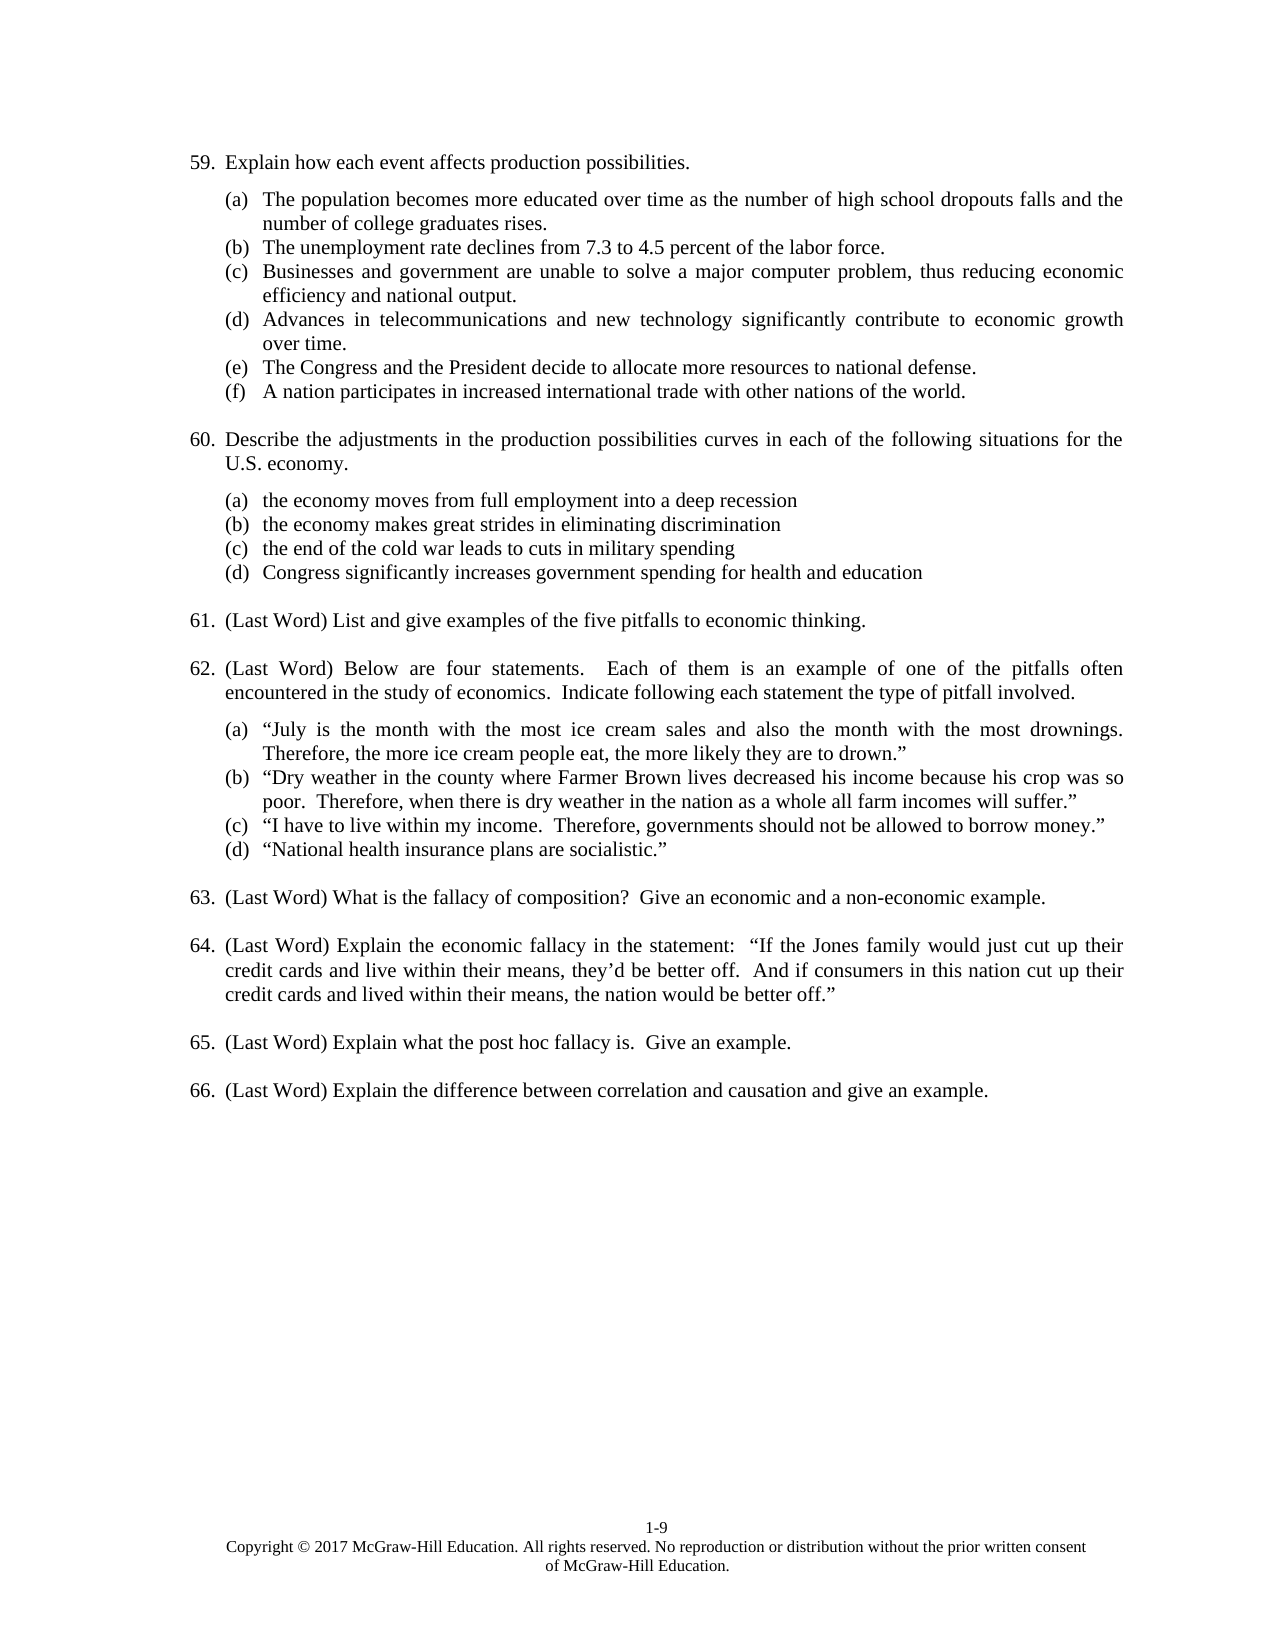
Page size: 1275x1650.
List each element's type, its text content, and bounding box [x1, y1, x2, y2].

text (e) The Congress and the President decide to allocate more resources to national defense. [225, 355, 1125, 379]
text (d) Advances in telecommunications and new technology significantly contribute to economic growth over time. [225, 307, 1125, 355]
text (b) “Dry weather in the county where Farmer Brown lives decreased his income because his crop was so poor. Therefore, when there is dry weather in the nation as a whole all farm incomes will suffer.” [225, 765, 1125, 813]
text (c) Businesses and government are unable to solve a major computer problem, thus reducing economic efficiency and national output. [225, 259, 1125, 307]
text 64. (Last Word) Explain the economic fallacy in the statement: “If the Jones family would just cut up their credit cards and live within their means, they’d be better off. And if consumers in this nation cut up their credit cards and lived within their means, the nation would be better off.” [187, 933, 1125, 1006]
text (a) the economy moves from full employment into a deep recession [225, 488, 1125, 512]
text (b) the economy makes great strides in eliminating discrimination [225, 512, 1125, 536]
text (f) A nation participates in increased international trade with other nations of the world. [225, 379, 1125, 403]
text 65. (Last Word) Explain what the post hoc fallacy is. Give an example. [187, 1030, 1125, 1054]
text 60. Describe the adjustments in the production possibilities curves in each of the following situations for the U.S. economy. [187, 427, 1125, 475]
text (b) The unemployment rate declines from 7.3 to 4.5 percent of the labor force. [225, 235, 1125, 259]
text (c) “I have to live within my income. Therefore, governments should not be allowed to borrow money.” [225, 813, 1125, 837]
text 61. (Last Word) List and give examples of the five pitfalls to economic thinking. [187, 608, 1125, 632]
text (c) the end of the cold war leads to cuts in military spending [225, 536, 1125, 560]
text 66. (Last Word) Explain the difference between correlation and causation and give an example. [187, 1078, 1125, 1102]
text (d) Congress significantly increases government spending for health and education [225, 560, 1125, 584]
text (d) “National health insurance plans are socialistic.” [225, 837, 1125, 861]
text 59. Explain how each event affects production possibilities. [187, 150, 1125, 174]
text (a) “July is the month with the most ice cream sales and also the month with the most drownings. Therefore, the more ice cream people eat, the more likely they are to drown.” [225, 717, 1125, 765]
text 62. (Last Word) Below are four statements. Each of them is an example of one of the pitfalls often encountered in the study of economics. Indicate following each statement the type of pitfall involved. [187, 656, 1125, 704]
text 63. (Last Word) What is the fallacy of composition? Give an economic and a non-economic example. [187, 885, 1125, 909]
text (a) The population becomes more educated over time as the number of high school dropouts falls and the number of college graduates rises. [225, 187, 1125, 235]
